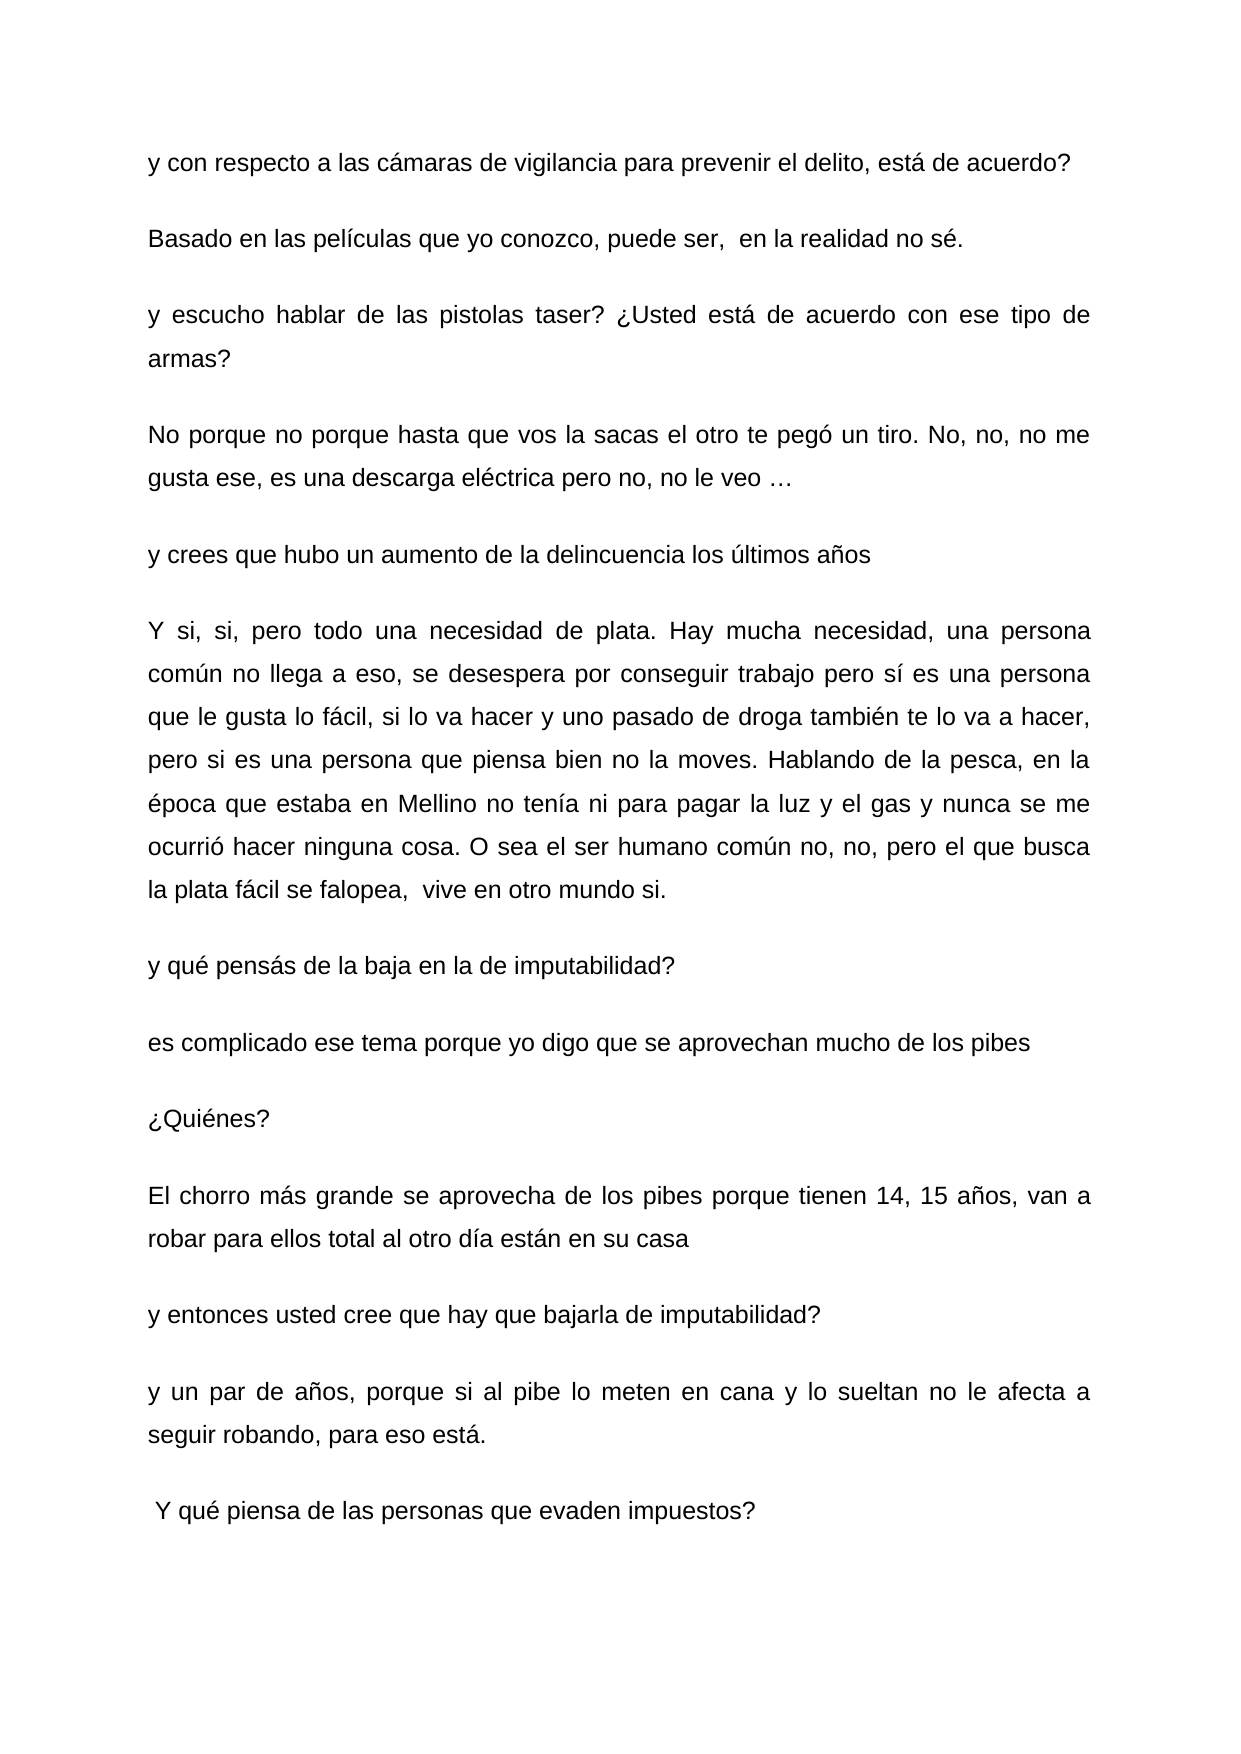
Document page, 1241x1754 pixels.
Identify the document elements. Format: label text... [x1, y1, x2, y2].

text Y qué piensa de las personas que evaden impuestos? [148, 1496, 1093, 1525]
text Y si, si, pero todo una necesidad de plata. Hay mucha necesidad, una persona común no llega a eso, se desespera por conseguir trabajo pero sí es una persona que le gusta lo fácil, si lo va hacer y uno pasado de droga también te lo va a hacer, pero si es una persona que piensa bien no la moves. Hablando de la pesca, en la época que estaba en Mellino no tenía ni para pagar la luz y el gas y nunca se me ocurrió hacer ninguna cosa. O sea el ser humano común no, no, pero el que busca la plata fácil se falopea, vive en otro mundo si. [148, 616, 1093, 904]
text y entonces usted cree que hay que bajarla de imputabilidad? [148, 1300, 1093, 1329]
text y un par de años, porque si al pibe lo meten en cana y lo sueltan no le afecta a seguir robando, para eso está. [148, 1377, 1093, 1449]
text El chorro más grande se aprovecha de los pibes porque tienen 14, 15 años, van a robar para ellos total al otro día están en su casa [148, 1181, 1093, 1253]
text y con respecto a las cámaras de vigilancia para prevenir el delito, está de acuerdo? [148, 148, 1093, 176]
text Basado en las películas que yo conozco, puede ser, en la realidad no sé. [148, 224, 1093, 253]
text y qué pensás de la baja en la de imputabilidad? [148, 951, 1093, 980]
text y crees que hubo un aumento de la delincuencia los últimos años [148, 540, 1093, 568]
text y escucho hablar de las pistolas taser? ¿Usted está de acuerdo con ese tipo de armas? [148, 301, 1093, 372]
text es complicado ese tema porque yo digo que se aprovechan mucho de los pibes [148, 1028, 1093, 1057]
text No porque no porque hasta que vos la sacas el otro te pegó un tiro. No, no, no me gusta ese, es una descarga eléctrica pero no, no le veo … [148, 420, 1093, 492]
text ¿Quiénes? [148, 1104, 1093, 1133]
